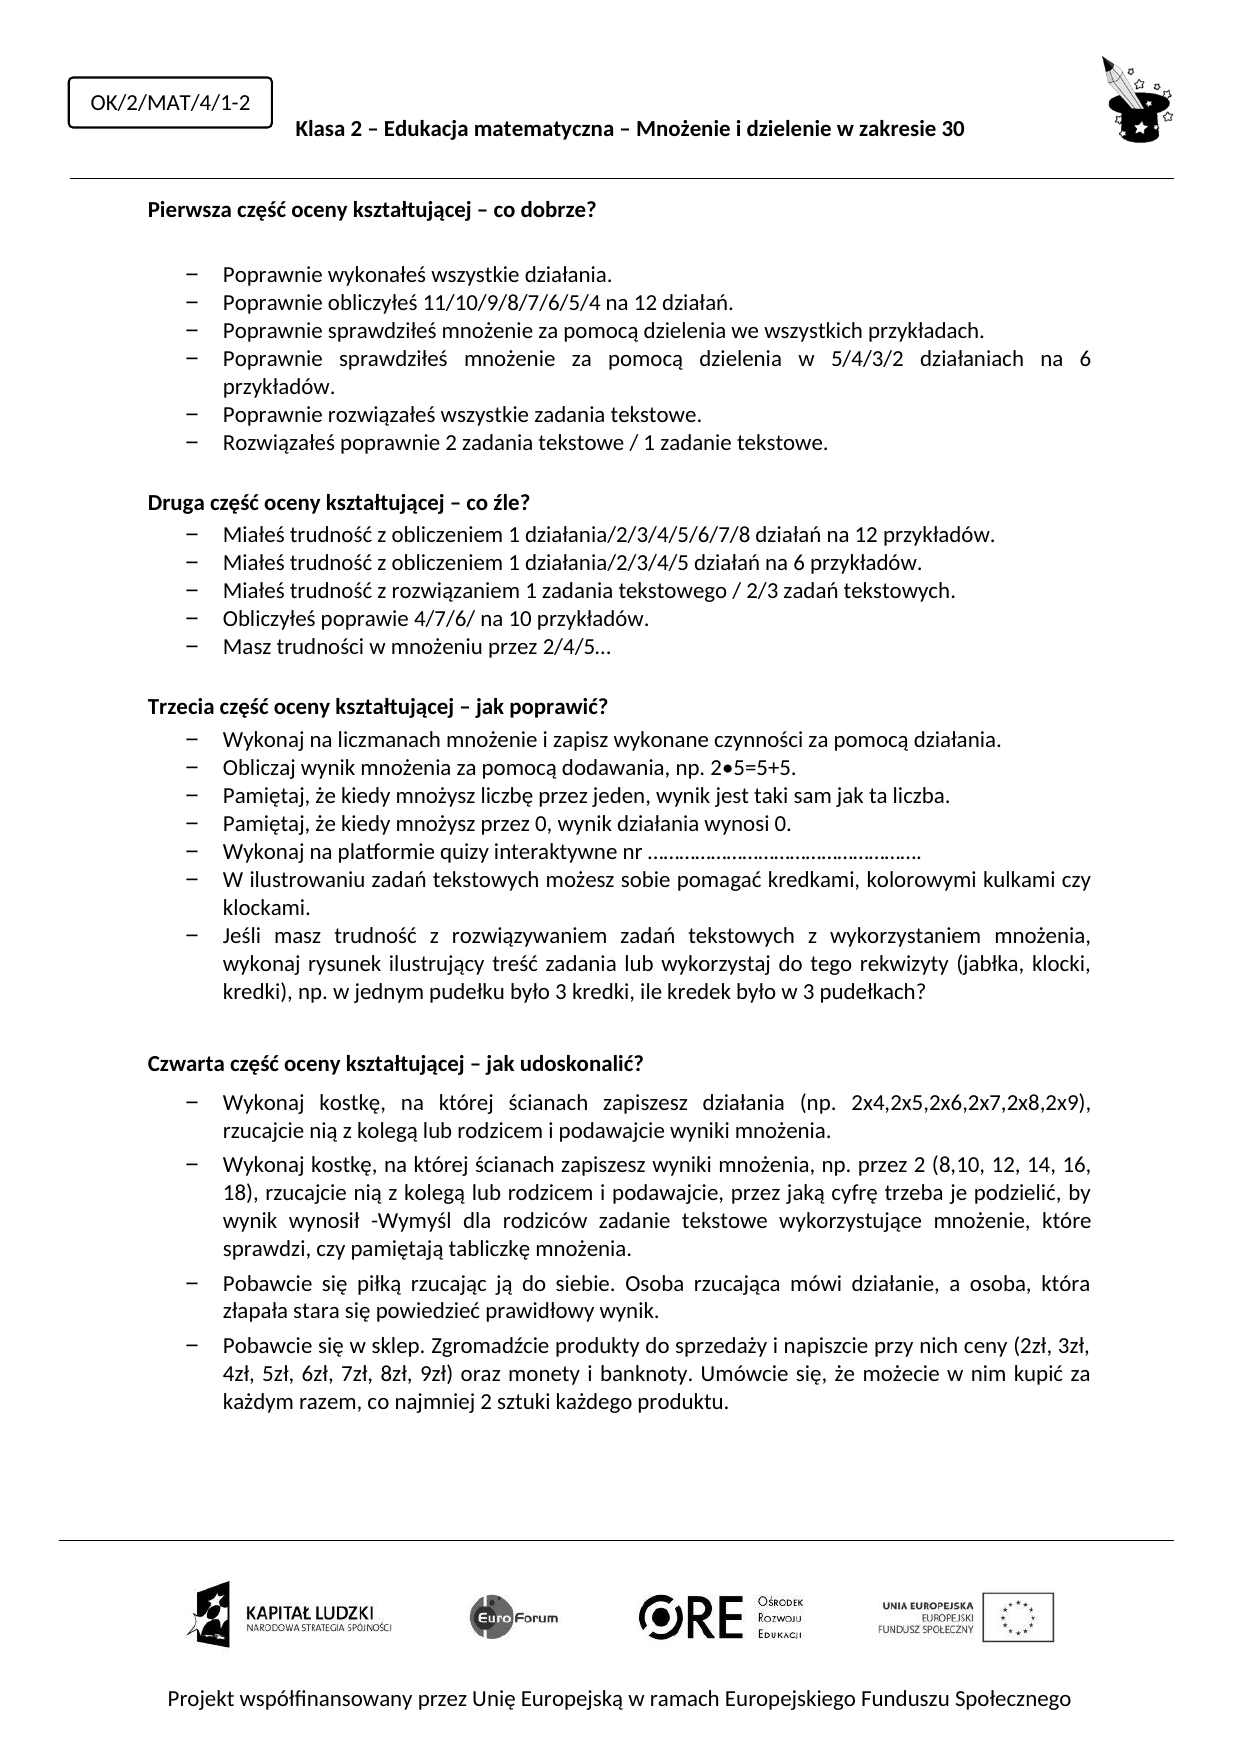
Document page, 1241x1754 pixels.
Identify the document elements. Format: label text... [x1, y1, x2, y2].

picture [148, 1564, 1092, 1664]
list W ilustrowaniu zadań tekstowych możesz sobie pomagać kredkami, kolorowymi kulkami czy klockami. [185, 865, 1093, 921]
list Masz trudności w mnożeniu przez 2/4/5… [185, 632, 1093, 660]
text Druga część oceny kształtującej – co źle? [148, 488, 1093, 516]
list Rozwiązałeś poprawnie 2 zadania tekstowe / 1 zadanie tekstowe. [185, 428, 1093, 456]
text Pierwsza część oceny kształtującej – co dobrze? [148, 195, 1093, 223]
list Pobawcie się piłką rzucając ją do siebie. Osoba rzucająca mówi działanie, a osoba, która złapała stara się powiedzieć prawidłowy wynik. [185, 1269, 1093, 1325]
list Pamiętaj, że kiedy mnożysz liczbę przez jeden, wynik jest taki sam jak ta liczba. [185, 781, 1093, 809]
list Obliczaj wynik mnożenia za pomocą dodawania, np. 2•5=5+5. [185, 753, 1093, 781]
list Poprawnie rozwiązałeś wszystkie zadania tekstowe. [185, 400, 1093, 428]
picture [1090, 53, 1183, 145]
list Miałeś trudność z obliczeniem 1 działania/2/3/4/5 działań na 6 przykładów. [185, 548, 1093, 576]
list Poprawnie sprawdziłeś mnożenie za pomocą dzielenia we wszystkich przykładach. [185, 316, 1093, 344]
list Pamiętaj, że kiedy mnożysz przez 0, wynik działania wynosi 0. [185, 809, 1093, 837]
list Wykonaj kostkę, na której ścianach zapiszesz działania (np. 2x4,2x5,2x6,2x7,2x8,2x9), rzucajcie nią z kolegą lub rodzicem i podawajcie wyniki mnożenia. [185, 1088, 1093, 1144]
list Poprawnie sprawdziłeś mnożenie za pomocą dzielenia w 5/4/3/2 działaniach na 6 przykładów. [185, 344, 1093, 400]
list Wykonaj kostkę, na której ścianach zapiszesz wyniki mnożenia, np. przez 2 (8,10, 12, 14, 16, 18), rzucajcie nią z kolegą lub rodzicem i podawajcie, przez jaką cyfrę trzeba je podzielić, by wynik wynosił -Wymyśl dla rodziców zadanie tekstowe wykorzystujące mnożenie, które sprawdzi, czy pamiętają tabliczkę mnożenia. [185, 1150, 1093, 1262]
list Miałeś trudność z rozwiązaniem 1 zadania tekstowego / 2/3 zadań tekstowych. [185, 576, 1093, 604]
list Wykonaj na platformie quizy interaktywne nr ……………………………………………. [185, 837, 1093, 865]
list Obliczyłeś poprawie 4/7/6/ na 10 przykładów. [185, 604, 1093, 632]
list Jeśli masz trudność z rozwiązywaniem zadań tekstowych z wykorzystaniem mnożenia, wykonaj rysunek ilustrujący treść zadania lub wykorzystaj do tego rekwizyty (jabłka, klocki, kredki), np. w jednym pudełku było 3 kredki, ile kredek było w 3 pudełkach? [185, 921, 1093, 1005]
list Pobawcie się w sklep. Zgromadźcie produkty do sprzedaży i napiszcie przy nich ceny (2zł, 3zł, 4zł, 5zł, 6zł, 7zł, 8zł, 9zł) oraz monety i banknoty. Umówcie się, że możecie w nim kupić za każdym razem, co najmniej 2 sztuki każdego produktu. [185, 1331, 1093, 1415]
text Trzecia część oceny kształtującej – jak poprawić? [148, 692, 1093, 721]
list Miałeś trudność z obliczeniem 1 działania/2/3/4/5/6/7/8 działań na 12 przykładów. [185, 520, 1093, 548]
text Czwarta część oceny kształtującej – jak udoskonalić? [148, 1049, 1093, 1078]
list Poprawnie wykonałeś wszystkie działania. [185, 260, 1093, 288]
list Poprawnie obliczyłeś 11/10/9/8/7/6/5/4 na 12 działań. [185, 288, 1093, 316]
list Wykonaj na liczmanach mnożenie i zapisz wykonane czynności za pomocą działania. [185, 725, 1093, 753]
